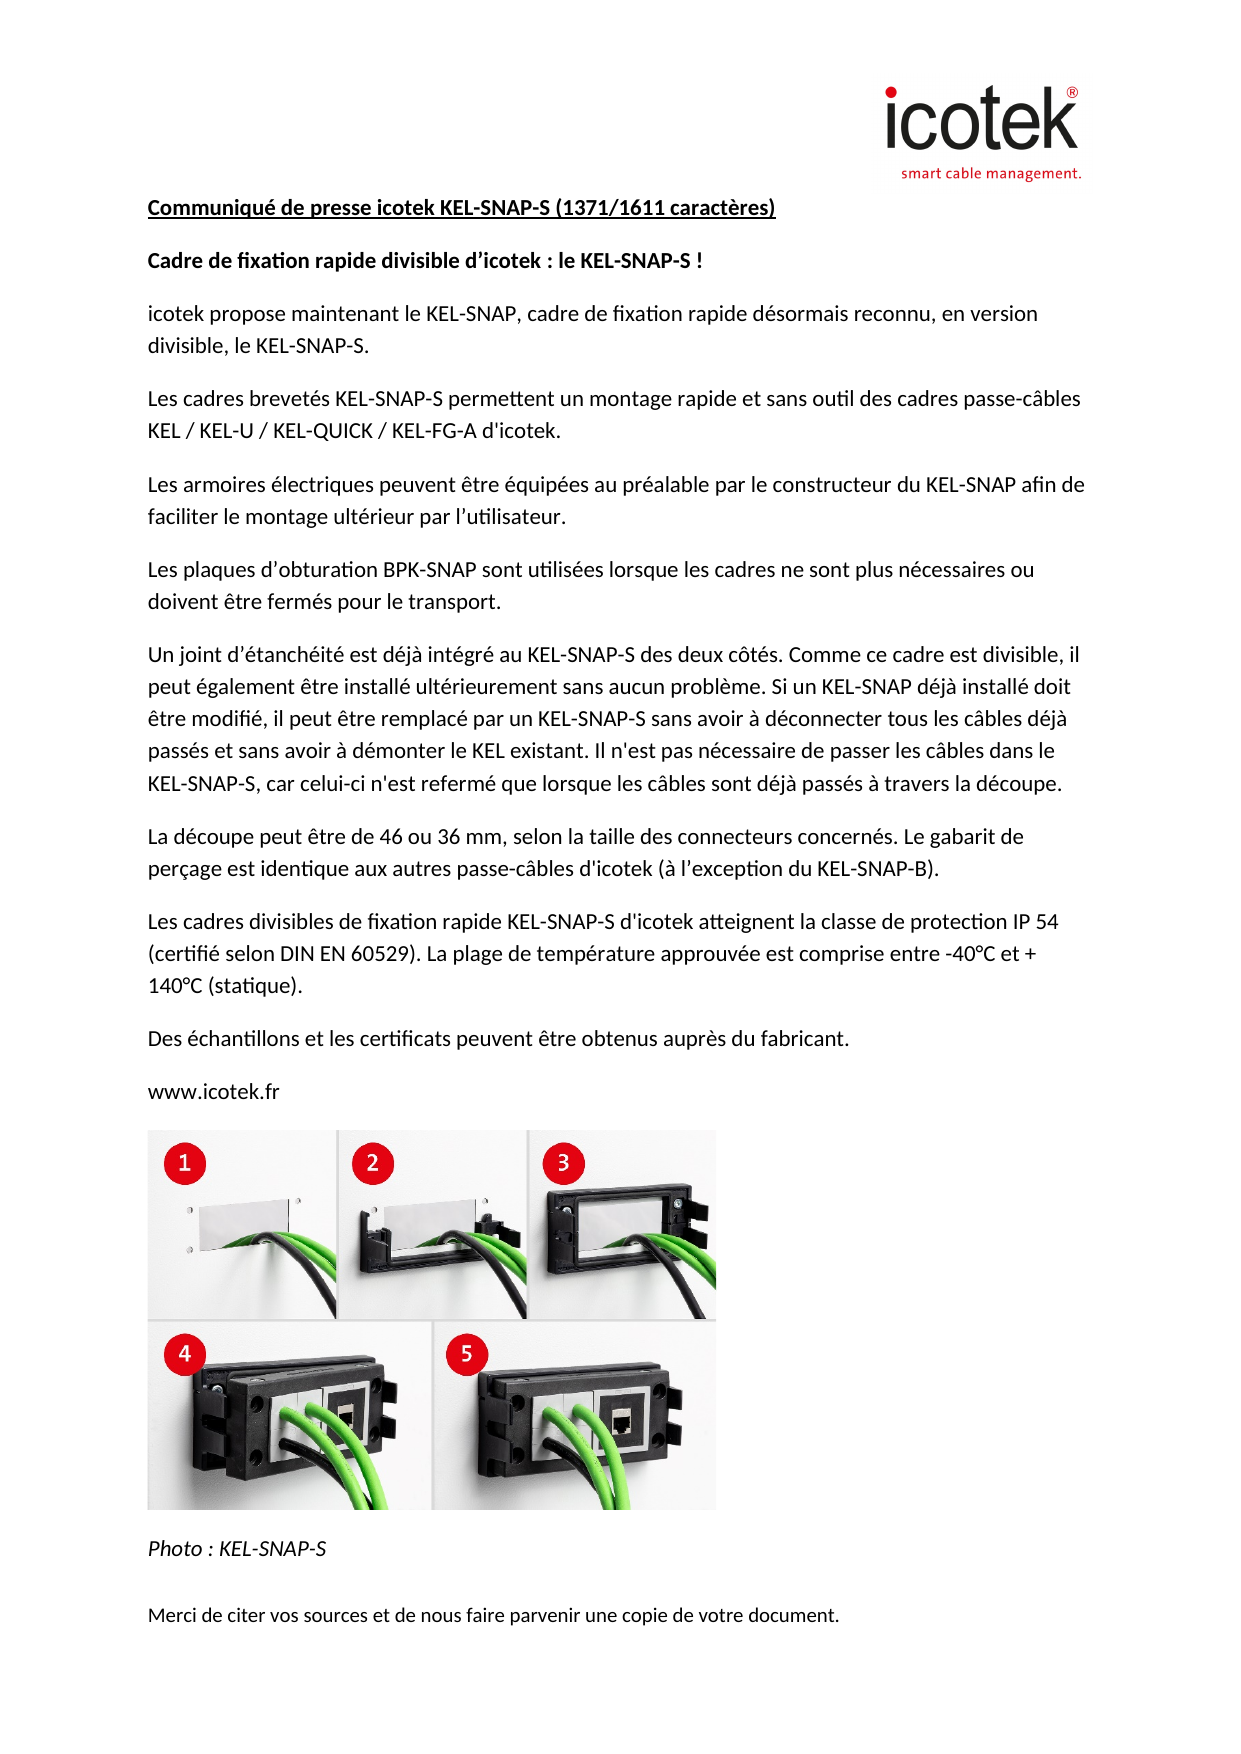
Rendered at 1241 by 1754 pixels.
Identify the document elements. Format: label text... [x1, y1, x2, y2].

text Photo : KEL-SNAP-S [148, 1534, 1093, 1562]
text Les cadres divisibles de fixation rapide KEL-SNAP-S d'icotek atteignent la classe de protection IP 54 (certifié selon DIN EN 60529). La plage de température approuvée est comprise entre -40°C et + 140°C (statique). [148, 907, 1093, 999]
picture [147, 1130, 717, 1510]
text Les cadres brevetés KEL-SNAP-S permettent un montage rapide et sans outil des cadres passe-câbles KEL / KEL-U / KEL-QUICK / KEL-FG-A d'icotek. [148, 384, 1093, 445]
text Les armoires électriques peuvent être équipées au préalable par le constructeur du KEL-SNAP afin de faciliter le montage ultérieur par l’utilisateur. [148, 470, 1093, 530]
text icotek propose maintenant le KEL-SNAP, cadre de fixation rapide désormais reconnu, en version divisible, le KEL-SNAP-S. [148, 299, 1093, 359]
text www.icotek.fr [148, 1077, 1093, 1106]
text Cadre de fixation rapide divisible d’icotek : le KEL-SNAP-S ! [148, 246, 1093, 274]
picture [870, 73, 1093, 194]
text Communiqué de presse icotek KEL-SNAP-S (1371/1611 caractères) [148, 193, 1093, 221]
text Des échantillons et les certificats peuvent être obtenus auprès du fabricant. [148, 1024, 1093, 1052]
text La découpe peut être de 46 ou 36 mm, selon la taille des connecteurs concernés. Le gabarit de perçage est identique aux autres passe-câbles d'icotek (à l’exception du KEL-SNAP-B). [148, 822, 1093, 882]
text Les plaques d’obturation BPK-SNAP sont utilisées lorsque les cadres ne sont plus nécessaires ou doivent être fermés pour le transport. [148, 555, 1093, 615]
text Un joint d’étanchéité est déjà intégré au KEL-SNAP-S des deux côtés. Comme ce cadre est divisible, il peut également être installé ultérieurement sans aucun problème. Si un KEL-SNAP déjà installé doit être modifié, il peut être remplacé par un KEL-SNAP-S sans avoir à déconnecter tous les câbles déjà passés et sans avoir à démonter le KEL existant. Il n'est pas nécessaire de passer les câbles dans le KEL-SNAP-S, car celui-ci n'est refermé que lorsque les câbles sont déjà passés à travers la découpe. [148, 640, 1093, 797]
